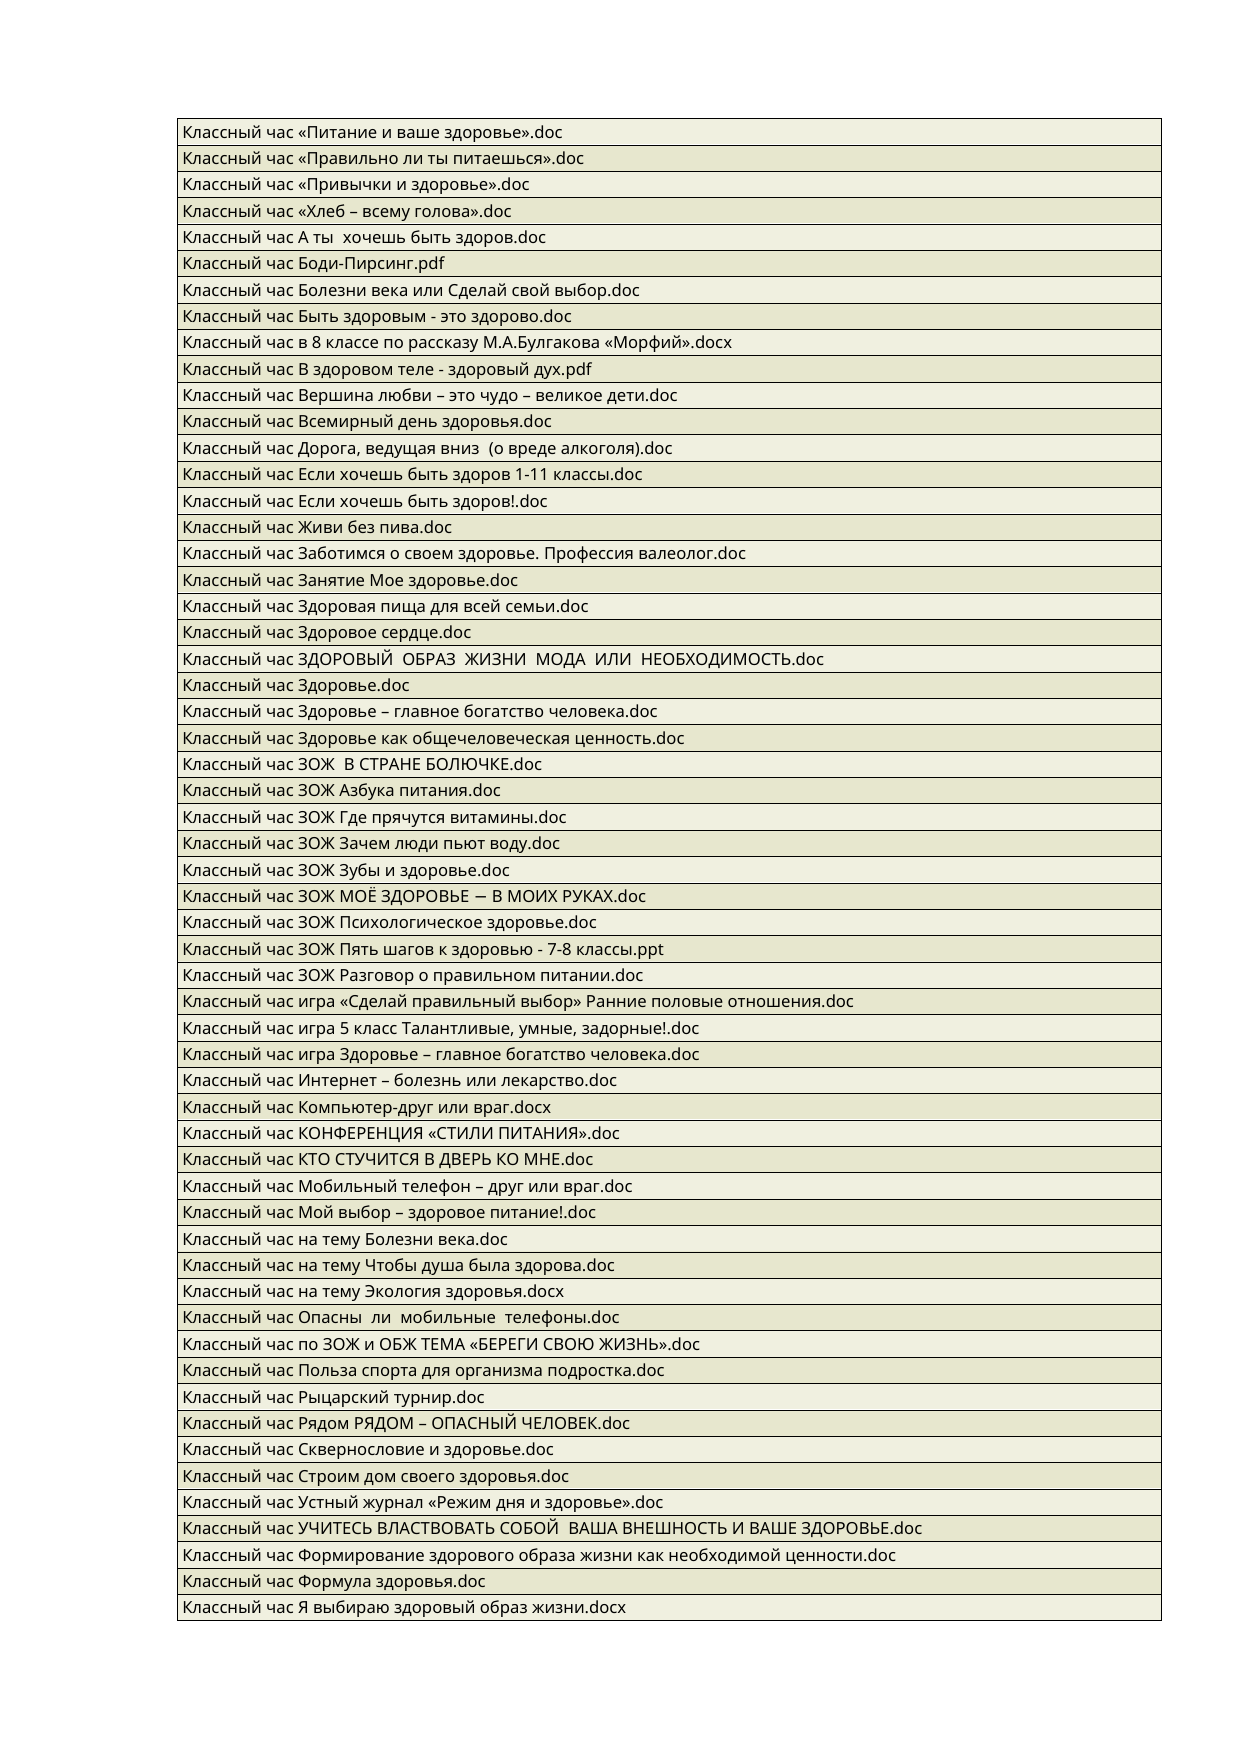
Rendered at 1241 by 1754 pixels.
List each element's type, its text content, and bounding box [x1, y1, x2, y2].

table_cell Классный час Формула здоровья.doc [178, 1569, 1161, 1594]
table_cell Классный час Интернет – болезнь или лекарство.doc [178, 1068, 1161, 1093]
table_cell Классный час на тему Болезни века.doc [178, 1226, 1161, 1251]
table_cell Классный час Сквернословие и здоровье.doc [178, 1437, 1161, 1462]
table_cell Классный час УЧИТЕСЬ ВЛАСТВОВАТЬ СОБОЙ ВАША ВНЕШНОСТЬ И ВАШЕ ЗДОРОВЬЕ.doc [178, 1516, 1161, 1541]
table_cell Классный час ЗОЖ Психологическое здоровье.doc [178, 910, 1161, 935]
table_cell Классный час Мобильный телефон – друг или враг.doc [178, 1173, 1161, 1199]
table_cell Классный час Дорога, ведущая вниз (о вреде алкоголя).doc [178, 435, 1161, 461]
table_cell Классный час Польза спорта для организма подростка.doc [178, 1358, 1161, 1383]
table_cell Классный час Строим дом своего здоровья.doc [178, 1463, 1161, 1488]
table_cell Классный час Рядом РЯДОМ – ОПАСНЫЙ ЧЕЛОВЕК.doc [178, 1411, 1161, 1436]
table_cell Классный час Здоровье как общечеловеческая ценность.doc [178, 725, 1161, 751]
table_cell Классный час Здоровье – главное богатство человека.doc [178, 699, 1161, 724]
table_cell Классный час ЗОЖ В СТРАНЕ БОЛЮЧКЕ.doc [178, 752, 1161, 777]
table_cell Классный час Если хочешь быть здоров!.doc [178, 488, 1161, 513]
table_cell Классный час Здоровье.doc [178, 673, 1161, 698]
table_cell Классный час КТО СТУЧИТСЯ В ДВЕРЬ КО МНЕ.doc [178, 1147, 1161, 1172]
table_cell Классный час Я выбираю здоровый образ жизни.docx [178, 1595, 1161, 1620]
table_cell Классный час Здоровая пища для всей семьи.doc [178, 594, 1161, 619]
table_cell Классный час Опасны ли мобильные телефоны.doc [178, 1305, 1161, 1330]
table_cell Классный час «Привычки и здоровье».doc [178, 172, 1161, 197]
table_cell Классный час ЗДОРОВЫЙ ОБРАЗ ЖИЗНИ МОДА ИЛИ НЕОБХОДИМОСТЬ.doc [178, 646, 1161, 672]
table_cell Классный час ЗОЖ Зачем люди пьют воду.doc [178, 831, 1161, 856]
table_cell Классный час Устный журнал «Режим дня и здоровье».doc [178, 1490, 1161, 1515]
table_cell Классный час ЗОЖ МОЁ ЗДОРОВЬЕ − В МОИХ РУКАХ.doc [178, 884, 1161, 909]
table_cell Классный час Заботимся о своем здоровье. Профессия валеолог.doc [178, 541, 1161, 566]
table_cell Классный час Живи без пива.doc [178, 515, 1161, 540]
table_cell Классный час ЗОЖ Азбука питания.doc [178, 778, 1161, 803]
table_cell Классный час Быть здоровым - это здорово.doc [178, 304, 1161, 329]
table_cell Классный час А ты хочешь быть здоров.doc [178, 225, 1161, 250]
table_cell Классный час игра «Сделай правильный выбор» Ранние половые отношения.doc [178, 989, 1161, 1014]
table_cell Классный час Здоровое сердце.doc [178, 620, 1161, 645]
table_cell Классный час Формирование здорового образа жизни как необходимой ценности.doc [178, 1542, 1161, 1568]
table_cell Классный час «Питание и ваше здоровье».doc [178, 119, 1161, 144]
table_cell Классный час по ЗОЖ и ОБЖ ТЕМА «БЕРЕГИ СВОЮ ЖИЗНЬ».doc [178, 1331, 1161, 1357]
table_cell Классный час «Хлеб – всему голова».doc [178, 198, 1161, 223]
table_cell Классный час Рыцарский турнир.doc [178, 1384, 1161, 1409]
table_cell Классный час В здоровом теле - здоровый дух.pdf [178, 356, 1161, 382]
table_cell Классный час на тему Экология здоровья.docx [178, 1279, 1161, 1304]
table_cell Классный час Боди-Пирсинг.pdf [178, 251, 1161, 276]
table_cell Классный час Занятие Мое здоровье.doc [178, 567, 1161, 592]
table_cell Классный час Компьютер-друг или враг.docx [178, 1094, 1161, 1119]
table_cell Классный час на тему Чтобы душа была здорова.doc [178, 1253, 1161, 1278]
table_cell Классный час в 8 классе по рассказу М.А.Булгакова «Морфий».docx [178, 330, 1161, 355]
table_cell Классный час ЗОЖ Зубы и здоровье.doc [178, 857, 1161, 882]
table_cell Классный час ЗОЖ Где прячутся витамины.doc [178, 804, 1161, 830]
table_cell Классный час Всемирный день здоровья.doc [178, 409, 1161, 434]
table_cell Классный час «Правильно ли ты питаешься».doc [178, 146, 1161, 171]
table_cell Классный час игра Здоровье – главное богатство человека.doc [178, 1042, 1161, 1067]
table_cell Классный час Вершина любви – это чудо – великое дети.doc [178, 383, 1161, 408]
table_cell Классный час Мой выбор – здоровое питание!.doc [178, 1200, 1161, 1225]
table_cell Классный час ЗОЖ Разговор о правильном питании.doc [178, 963, 1161, 988]
table_cell Классный час КОНФЕРЕНЦИЯ «СТИЛИ ПИТАНИЯ».doc [178, 1121, 1161, 1146]
table_cell Классный час Болезни века или Сделай свой выбор.doc [178, 277, 1161, 303]
table_cell Классный час Если хочешь быть здоров 1-11 классы.doc [178, 462, 1161, 487]
table_cell Классный час игра 5 класс Талантливые, умные, задорные!.doc [178, 1015, 1161, 1041]
table_cell Классный час ЗОЖ Пять шагов к здоровью - 7-8 классы.ppt [178, 936, 1161, 961]
